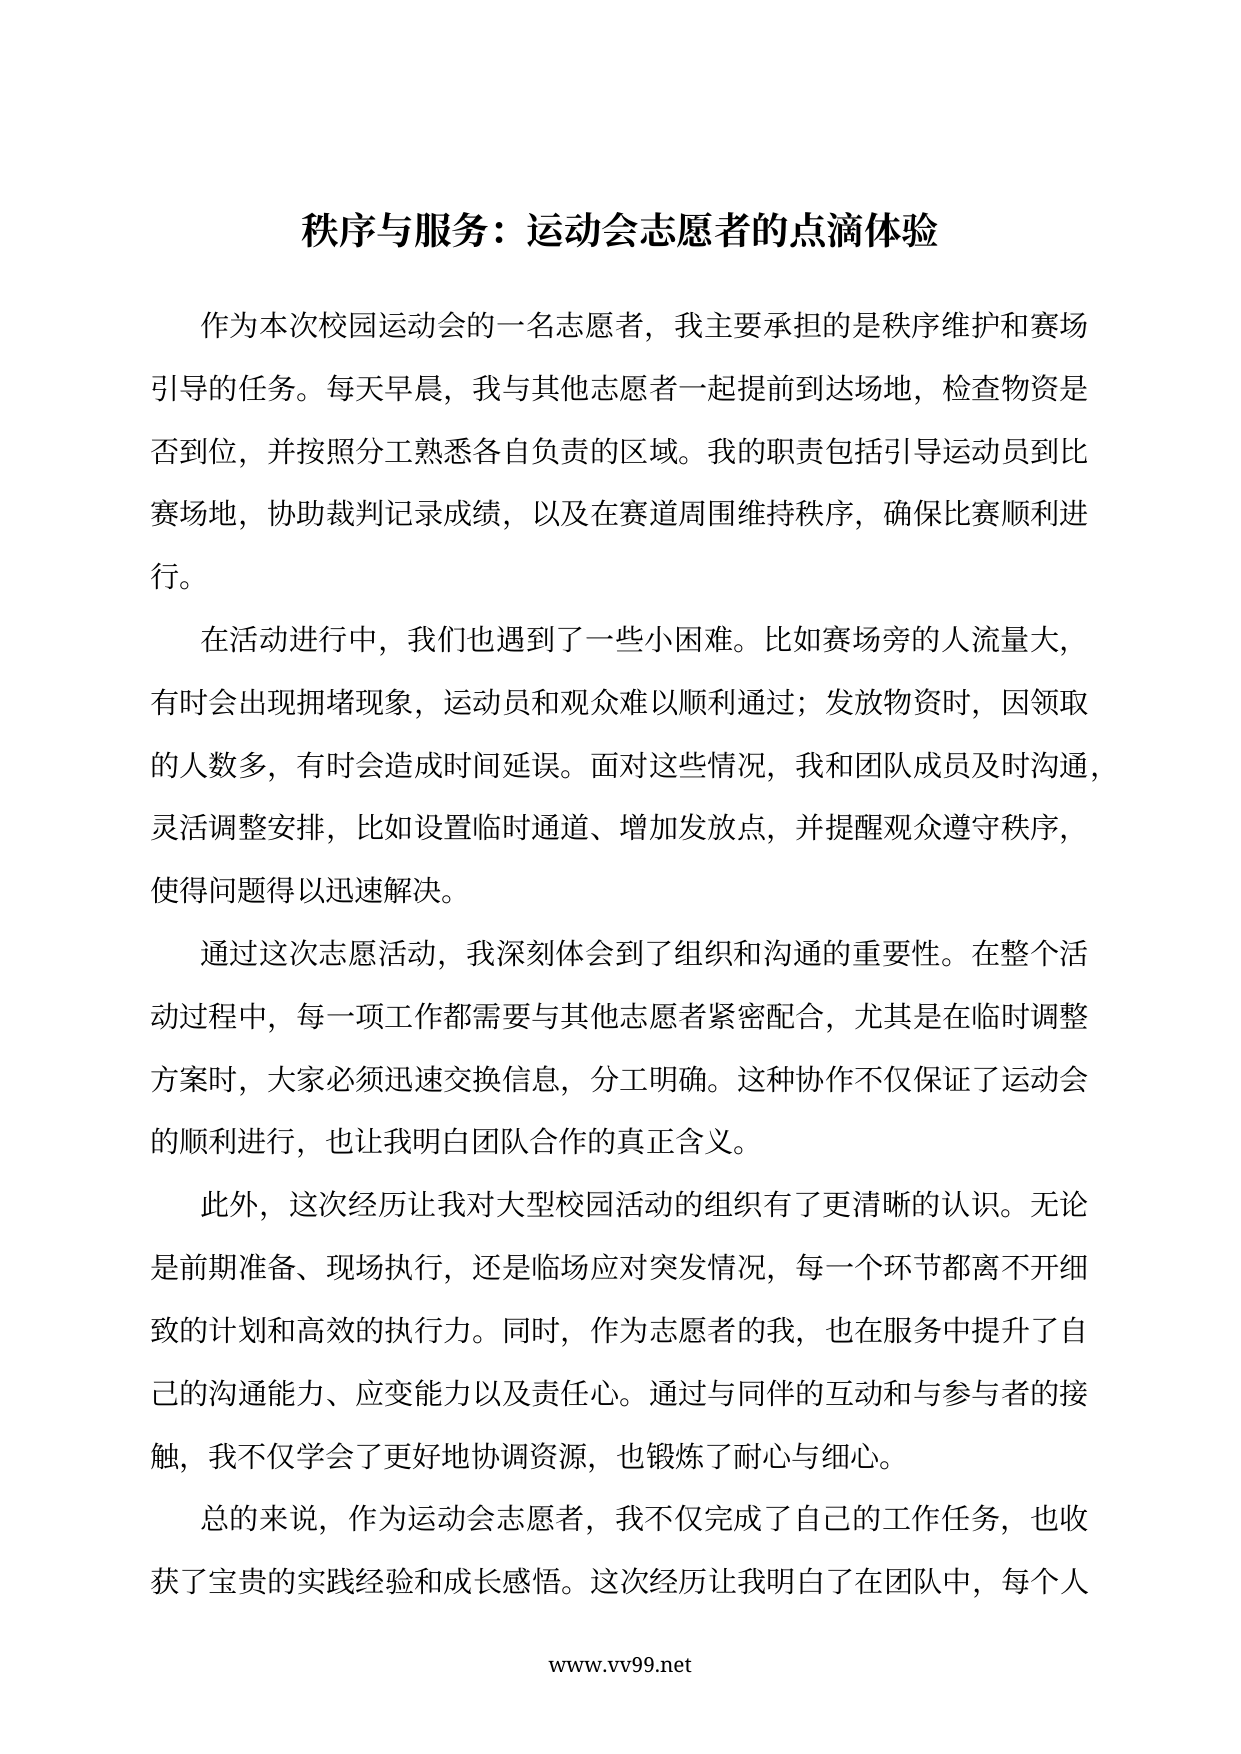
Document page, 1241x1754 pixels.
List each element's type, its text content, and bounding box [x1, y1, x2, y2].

text 通过这次志愿活动，我深刻体会到了组织和沟通的重要性。在整个活动过程中，每一项工作都需要与其他志愿者紧密配合，尤其是在临时调整方案时，大家必须迅速交换信息，分工明确。这种协作不仅保证了运动会的顺利进行，也让我明白团队合作的真正含义。 [150, 931, 1090, 1161]
text 作为本次校园运动会的一名志愿者，我主要承担的是秩序维护和赛场引导的任务。每天早晨，我与其他志愿者一起提前到达场地，检查物资是否到位，并按照分工熟悉各自负责的区域。我的职责包括引导运动员到比赛场地，协助裁判记录成绩，以及在赛道周围维持秩序，确保比赛顺利进行。 [150, 303, 1090, 596]
text 此外，这次经历让我对大型校园活动的组织有了更清晰的认识。无论是前期准备、现场执行，还是临场应对突发情况，每一个环节都离不开细致的计划和高效的执行力。同时，作为志愿者的我，也在服务中提升了自己的沟通能力、应变能力以及责任心。通过与同伴的互动和与参与者的接触，我不仅学会了更好地协调资源，也锻炼了耐心与细心。 [150, 1182, 1090, 1475]
text 在活动进行中，我们也遇到了一些小困难。比如赛场旁的人流量大，有时会出现拥堵现象，运动员和观众难以顺利通过；发放物资时，因领取的人数多，有时会造成时间延误。面对这些情况，我和团队成员及时沟通，灵活调整安排，比如设置临时通道、增加发放点，并提醒观众遵守秩序，使得问题得以迅速解决。 [150, 617, 1090, 910]
subtitle 秩序与服务：运动会志愿者的点滴体验 [150, 201, 1090, 255]
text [150, 1496, 1090, 1601]
